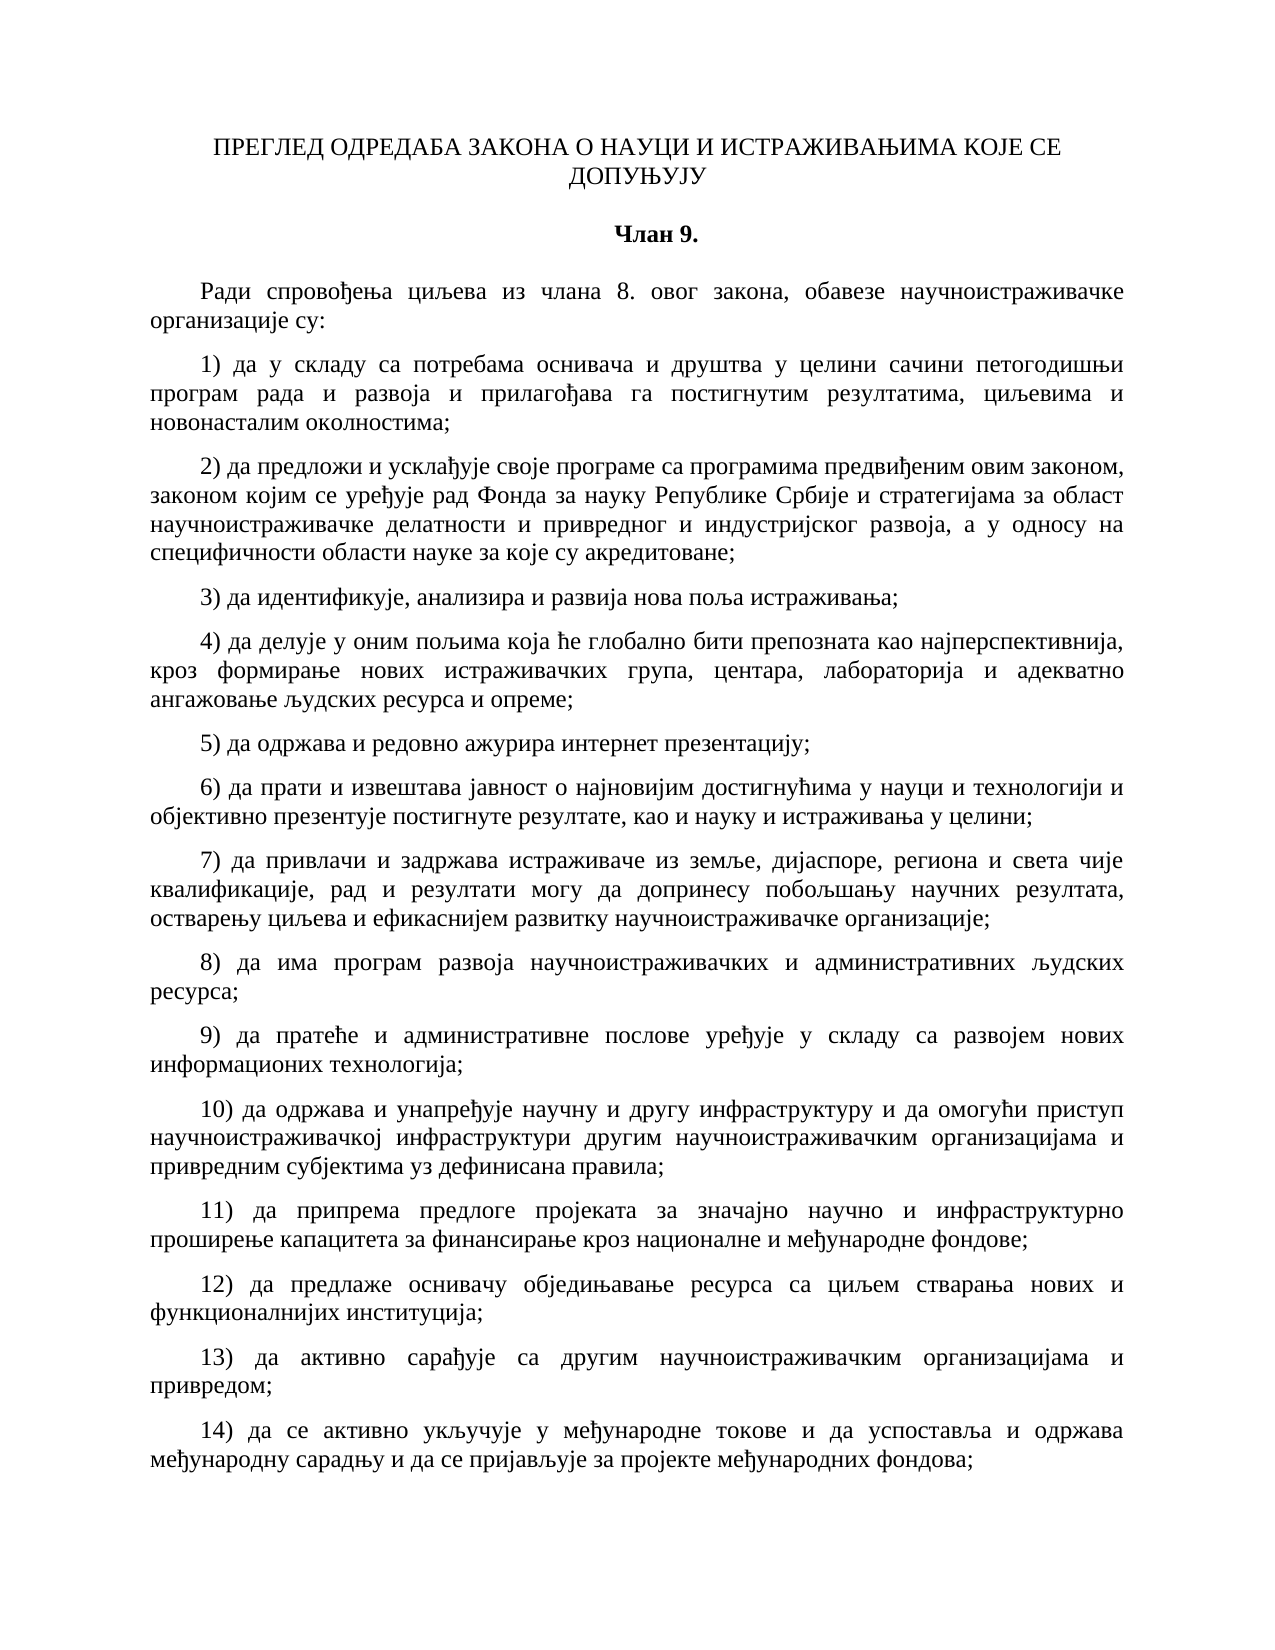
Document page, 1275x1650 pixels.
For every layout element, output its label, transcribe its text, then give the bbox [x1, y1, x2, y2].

text 10) да одржава и унапређује научну и другу инфраструктуру и да омогући приступ научноистраживачкој инфраструктури другим научноистраживачким организацијама и привредним субјектима уз дефинисана правила; [150, 1094, 1125, 1180]
text 12) да предлаже оснивачу обједињавање ресурса са циљем стварања нових и функционалнијих институција; [150, 1269, 1125, 1326]
text 7) да привлачи и задржава истраживаче из земље, дијаспоре, региона и света чије квалификације, рад и резултати могу да допринесу побољшању научних резултата, остварењу циљева и ефикаснијем развитку научноистраживачке организације; [150, 846, 1125, 932]
text 4) да делује у оним пољима која ће глобално бити препозната као најперспективнија, кроз формирање нових истраживачких група, центара, лабораторија и адекватно ангажовање људских ресурса и опреме; [150, 626, 1125, 712]
text 1) да у складу са потребама оснивача и друштва у целини сачини петогодишњи програм рада и развоја и прилагођава га постигнутим резултатима, циљевима и новонасталим околностима; [150, 349, 1125, 436]
text 9) да пратеће и административне послове уређује у складу са развојем нових информационих технологија; [150, 1021, 1125, 1078]
text 6) да прати и извештава јавност о најновијим достигнућима у науци и технологији и објективно презентује постигнуте резултате, као и науку и истраживања у целини; [150, 772, 1125, 830]
text Ради спровођења циљева из члана 8. овог закона, обавезе научноистраживачке организације су: [150, 276, 1125, 334]
text 2) да предложи и усклађује своје програме са програмима предвиђеним овим законом, законом којим се уређује рад Фонда за науку Републике Србије и стратегијама за област научноистраживачке делатности и привредног и индустријског развоја, а у односу на специфичности области науке за које су акредитоване; [150, 451, 1125, 566]
text Члан 9. [150, 219, 1125, 247]
text 14) да се активно укључује у међународне токове и да успоставља и одржава међународну сарадњу и да се пријављује за пројекте међународних фондова; [150, 1415, 1125, 1472]
text 13) да активно сарађује са другим научноистраживачким организацијама и привредом; [150, 1342, 1125, 1399]
text ПРЕГЛЕД ОДРЕДАБА ЗАКОНА О НАУЦИ И ИСТРАЖИВАЊИМА КОЈЕ СЕ ДОПУЊУЈУ [150, 132, 1125, 190]
text 8) да има програм развоја научноистраживачких и административних људских ресурса; [150, 947, 1125, 1005]
text 5) да одржава и редовно ажурира интернет презентацију; [150, 728, 1125, 757]
text 11) да припрема предлоге пројеката за значајно научно и инфраструктурно проширење капацитета за финансирање кроз националне и међународне фондове; [150, 1196, 1125, 1253]
text 3) да идентификује, анализира и развија нова поља истраживања; [150, 582, 1125, 611]
